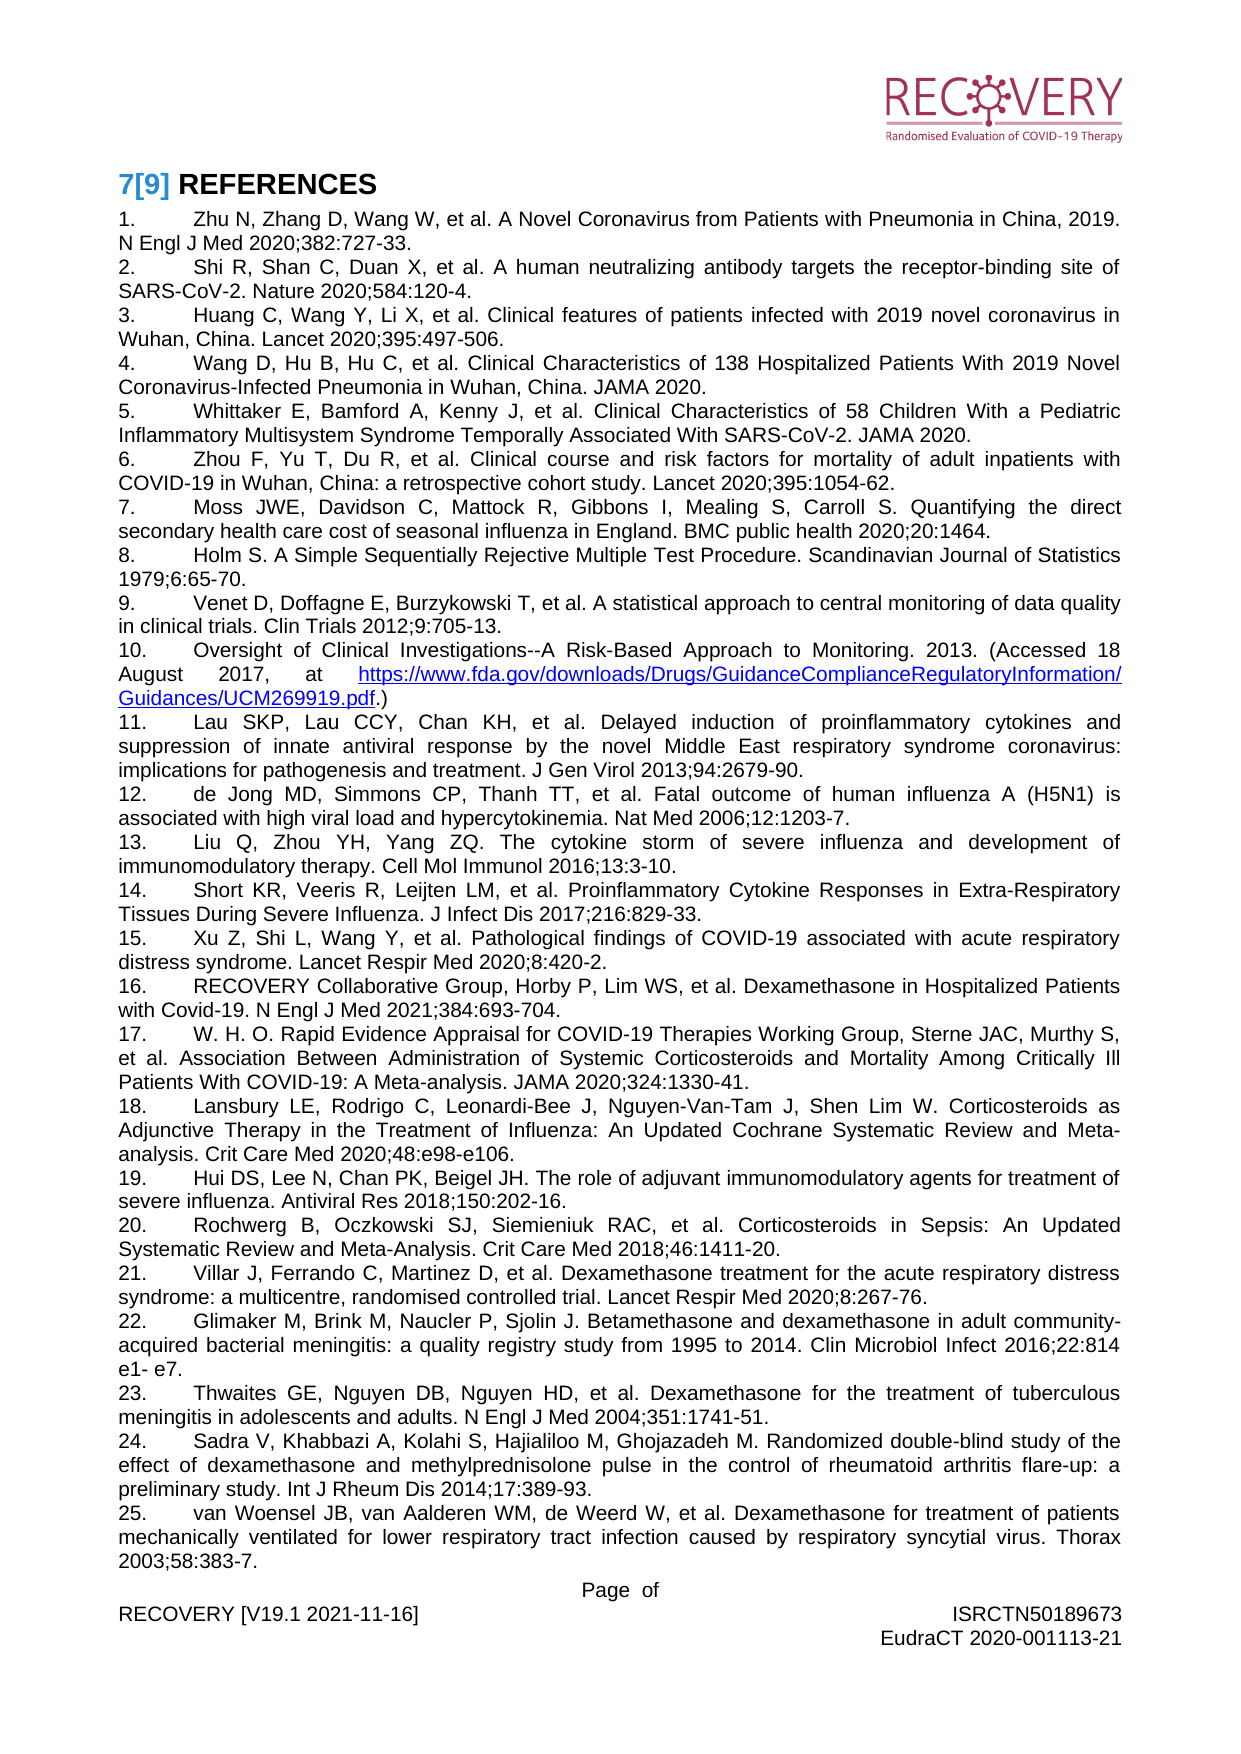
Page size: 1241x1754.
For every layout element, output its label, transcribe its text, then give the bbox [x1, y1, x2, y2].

text 18. Lansbury LE, Rodrigo C, Leonardi-Bee J, Nguyen-Van-Tam J, Shen Lim W. Corticosteroids as Adjunctive Therapy in the Treatment of Influenza: An Updated Cochrane Systematic Review and Meta-analysis. Crit Care Med 2020;48:e98-e106. [118, 1093, 1122, 1165]
text 8. Holm S. A Simple Sequentially Rejective Multiple Test Procedure. Scandinavian Journal of Statistics 1979;6:65-70. [118, 542, 1122, 590]
text 23. Thwaites GE, Nguyen DB, Nguyen HD, et al. Dexamethasone for the treatment of tuberculous meningitis in adolescents and adults. N Engl J Med 2004;351:1741-51. [118, 1381, 1122, 1429]
text 1. Zhu N, Zhang D, Wang W, et al. A Novel Coronavirus from Patients with Pneumonia in China, 2019. N Engl J Med 2020;382:727-33. [118, 207, 1122, 255]
picture [886, 75, 1123, 143]
text 17. W. H. O. Rapid Evidence Appraisal for COVID-19 Therapies Working Group, Sterne JAC, Murthy S, et al. Association Between Administration of Systemic Corticosteroids and Mortality Among Critically Ill Patients With COVID-19: A Meta-analysis. JAMA 2020;324:1330-41. [118, 1022, 1122, 1093]
text 14. Short KR, Veeris R, Leijten LM, et al. Proinflammatory Cytokine Responses in Extra-Respiratory Tissues During Severe Influenza. J Infect Dis 2017;216:829-33. [118, 878, 1122, 926]
subtitle REFERENCES [118, 167, 1122, 201]
text 19. Hui DS, Lee N, Chan PK, Beigel JH. The role of adjuvant immunomodulatory agents for treatment of severe influenza. Antiviral Res 2018;150:202-16. [118, 1165, 1122, 1213]
text 16. RECOVERY Collaborative Group, Horby P, Lim WS, et al. Dexamethasone in Hospitalized Patients with Covid-19. N Engl J Med 2021;384:693-704. [118, 974, 1122, 1022]
text 4. Wang D, Hu B, Hu C, et al. Clinical Characteristics of 138 Hospitalized Patients With 2019 Novel Coronavirus-Infected Pneumonia in Wuhan, China. JAMA 2020. [118, 351, 1122, 399]
text 15. Xu Z, Shi L, Wang Y, et al. Pathological findings of COVID-19 associated with acute respiratory distress syndrome. Lancet Respir Med 2020;8:420-2. [118, 926, 1122, 974]
text 22. Glimaker M, Brink M, Naucler P, Sjolin J. Betamethasone and dexamethasone in adult community-acquired bacterial meningitis: a quality registry study from 1995 to 2014. Clin Microbiol Infect 2016;22:814 e1- e7. [118, 1309, 1122, 1381]
text 13. Liu Q, Zhou YH, Yang ZQ. The cytokine storm of severe influenza and development of immunomodulatory therapy. Cell Mol Immunol 2016;13:3-10. [118, 830, 1122, 878]
text 12. de Jong MD, Simmons CP, Thanh TT, et al. Fatal outcome of human influenza A (H5N1) is associated with high viral load and hypercytokinemia. Nat Med 2006;12:1203-7. [118, 782, 1122, 830]
text 6. Zhou F, Yu T, Du R, et al. Clinical course and risk factors for mortality of adult inpatients with COVID-19 in Wuhan, China: a retrospective cohort study. Lancet 2020;395:1054-62. [118, 447, 1122, 494]
text 24. Sadra V, Khabbazi A, Kolahi S, Hajialiloo M, Ghojazadeh M. Randomized double-blind study of the effect of dexamethasone and methylprednisolone pulse in the control of rheumatoid arthritis flare-up: a preliminary study. Int J Rheum Dis 2014;17:389-93. [118, 1429, 1122, 1501]
text 9. Venet D, Doffagne E, Burzykowski T, et al. A statistical approach to central monitoring of data quality in clinical trials. Clin Trials 2012;9:705-13. [118, 590, 1122, 638]
text 3. Huang C, Wang Y, Li X, et al. Clinical features of patients infected with 2019 novel coronavirus in Wuhan, China. Lancet 2020;395:497-506. [118, 303, 1122, 351]
text 5. Whittaker E, Bamford A, Kenny J, et al. Clinical Characteristics of 58 Children With a Pediatric Inflammatory Multisystem Syndrome Temporally Associated With SARS-CoV-2. JAMA 2020. [118, 399, 1122, 447]
text 10. Oversight of Clinical Investigations--A Risk-Based Approach to Monitoring. 2013. (Accessed 18 August 2017, at https://www.fda.gov/downloads/Drugs/GuidanceComplianceRegulatoryInformation/Guidances/UCM269919.pdf.) [118, 638, 1122, 710]
text 20. Rochwerg B, Oczkowski SJ, Siemieniuk RAC, et al. Corticosteroids in Sepsis: An Updated Systematic Review and Meta-Analysis. Crit Care Med 2018;46:1411-20. [118, 1213, 1122, 1261]
text 11. Lau SKP, Lau CCY, Chan KH, et al. Delayed induction of proinflammatory cytokines and suppression of innate antiviral response by the novel Middle East respiratory syndrome coronavirus: implications for pathogenesis and treatment. J Gen Virol 2013;94:2679-90. [118, 710, 1122, 782]
text 2. Shi R, Shan C, Duan X, et al. A human neutralizing antibody targets the receptor-binding site of SARS-CoV-2. Nature 2020;584:120-4. [118, 255, 1122, 303]
text 25. van Woensel JB, van Aalderen WM, de Weerd W, et al. Dexamethasone for treatment of patients mechanically ventilated for lower respiratory tract infection caused by respiratory syncytial virus. Thorax 2003;58:383-7. [118, 1501, 1122, 1573]
text 7. Moss JWE, Davidson C, Mattock R, Gibbons I, Mealing S, Carroll S. Quantifying the direct secondary health care cost of seasonal influenza in England. BMC public health 2020;20:1464. [118, 494, 1122, 542]
text 21. Villar J, Ferrando C, Martinez D, et al. Dexamethasone treatment for the acute respiratory distress syndrome: a multicentre, randomised controlled trial. Lancet Respir Med 2020;8:267-76. [118, 1261, 1122, 1309]
